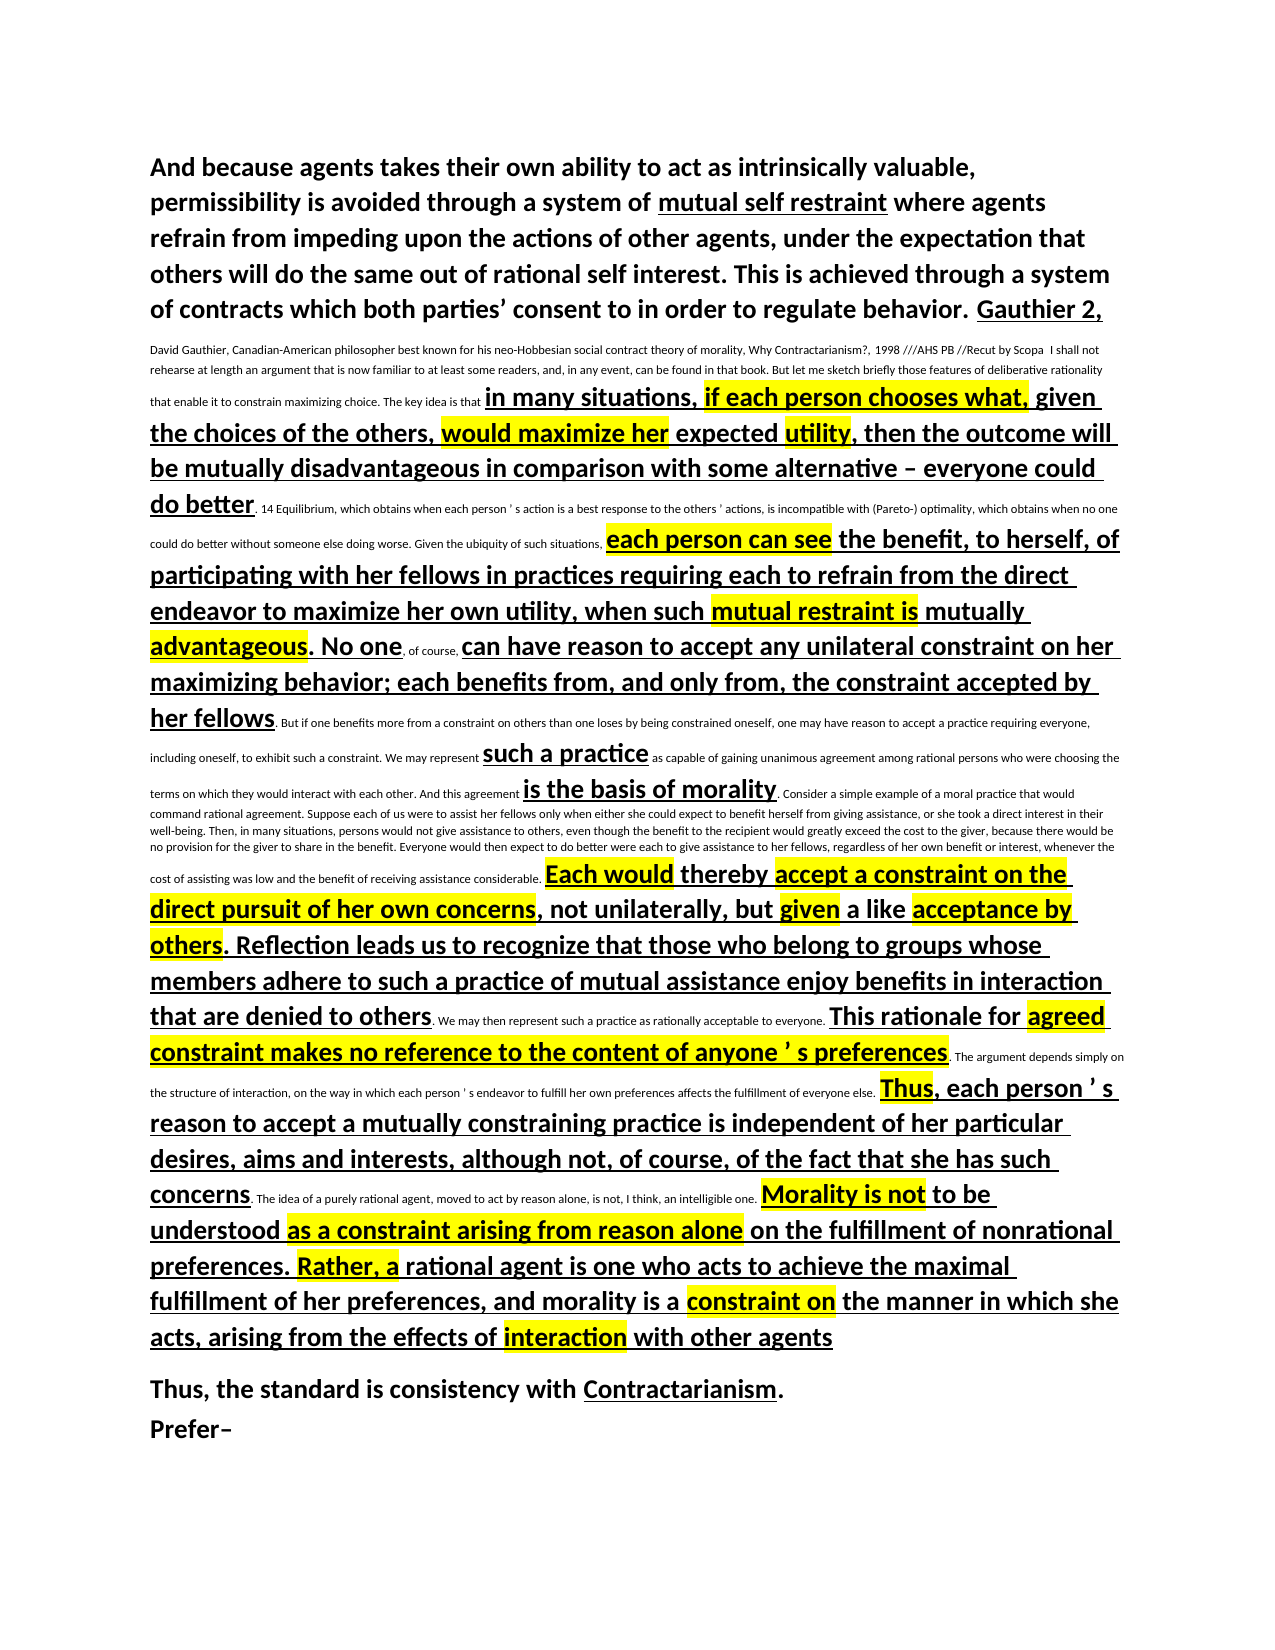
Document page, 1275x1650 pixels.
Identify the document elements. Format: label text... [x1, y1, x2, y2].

subtitle Thus, the standard is consistency with Contractarianism. [150, 1372, 1125, 1406]
subtitle Prefer– [150, 1412, 1125, 1445]
text And because agents takes their own ability to act as intrinsically valuable, permissibility is avoided through a system of mutual self restraint where agents refrain from impeding upon the actions of other agents, under the expectation that others will do the same out of rational self interest. This is achieved through a system of contracts which both parties’ consent to in order to regulate behavior. Gauthier 2, David Gauthier, Canadian-American philosopher best known for his neo-Hobbesian social contract theory of morality, Why Contractarianism?, 1998 ///AHS PB //Recut by Scopa I shall not rehearse at length an argument that is now familiar to at least some readers, and, in any event, can be found in that book. But let me sketch briefly those features of deliberative rationality that enable it to constrain maximizing choice. The key idea is that in many situations, if each person chooses what, given the choices of the others, would maximize her expected utility, then the outcome will be mutually disadvantageous in comparison with some alternative – everyone could do better. 14 Equilibrium, which obtains when each person ’ s action is a best response to the others ’ actions, is incompatible with (Pareto-) optimality, which obtains when no one could do better without someone else doing worse. Given the ubiquity of such situations, each person can see the benefit, to herself, of participating with her fellows in practices requiring each to refrain from the direct endeavor to maximize her own utility, when such mutual restraint is mutually advantageous. No one, of course, can have reason to accept any unilateral constraint on her maximizing behavior; each benefits from, and only from, the constraint accepted by her fellows. But if one benefits more from a constraint on others than one loses by being constrained oneself, one may have reason to accept a practice requiring everyone, including oneself, to exhibit such a constraint. We may represent such a practice as capable of gaining unanimous agreement among rational persons who were choosing the terms on which they would interact with each other. And this agreement is the basis of morality. Consider a simple example of a moral practice that would command rational agreement. Suppose each of us were to assist her fellows only when either she could expect to benefit herself from giving assistance, or she took a direct interest in their well-being. Then, in many situations, persons would not give assistance to others, even though the benefit to the recipient would greatly exceed the cost to the giver, because there would be no provision for the giver to share in the benefit. Everyone would then expect to do better were each to give assistance to her fellows, regardless of her own benefit or interest, whenever the cost of assisting was low and the benefit of receiving assistance considerable. Each would thereby accept a constraint on the direct pursuit of her own concerns, not unilaterally, but given a like acceptance by others. Reflection leads us to recognize that those who belong to groups whose members adhere to such a practice of mutual assistance enjoy benefits in interaction that are denied to others. We may then represent such a practice as rationally acceptable to everyone. This rationale for agreed constraint makes no reference to the content of anyone ’ s preferences. The argument depends simply on the structure of interaction, on the way in which each person ’ s endeavor to fulfill her own preferences affects the fulfillment of everyone else. Thus, each person ’ s reason to accept a mutually constraining practice is independent of her particular desires, aims and interests, although not, of course, of the fact that she has such concerns. The idea of a purely rational agent, moved to act by reason alone, is not, I think, an intelligible one. Morality is not to be understood as a constraint arising from reason alone on the fulfillment of nonrational preferences. Rather, a rational agent is one who acts to achieve the maximal fulfillment of her preferences, and morality is a constraint on the manner in which she acts, arising from the effects of interaction with other agents [150, 150, 1125, 1353]
